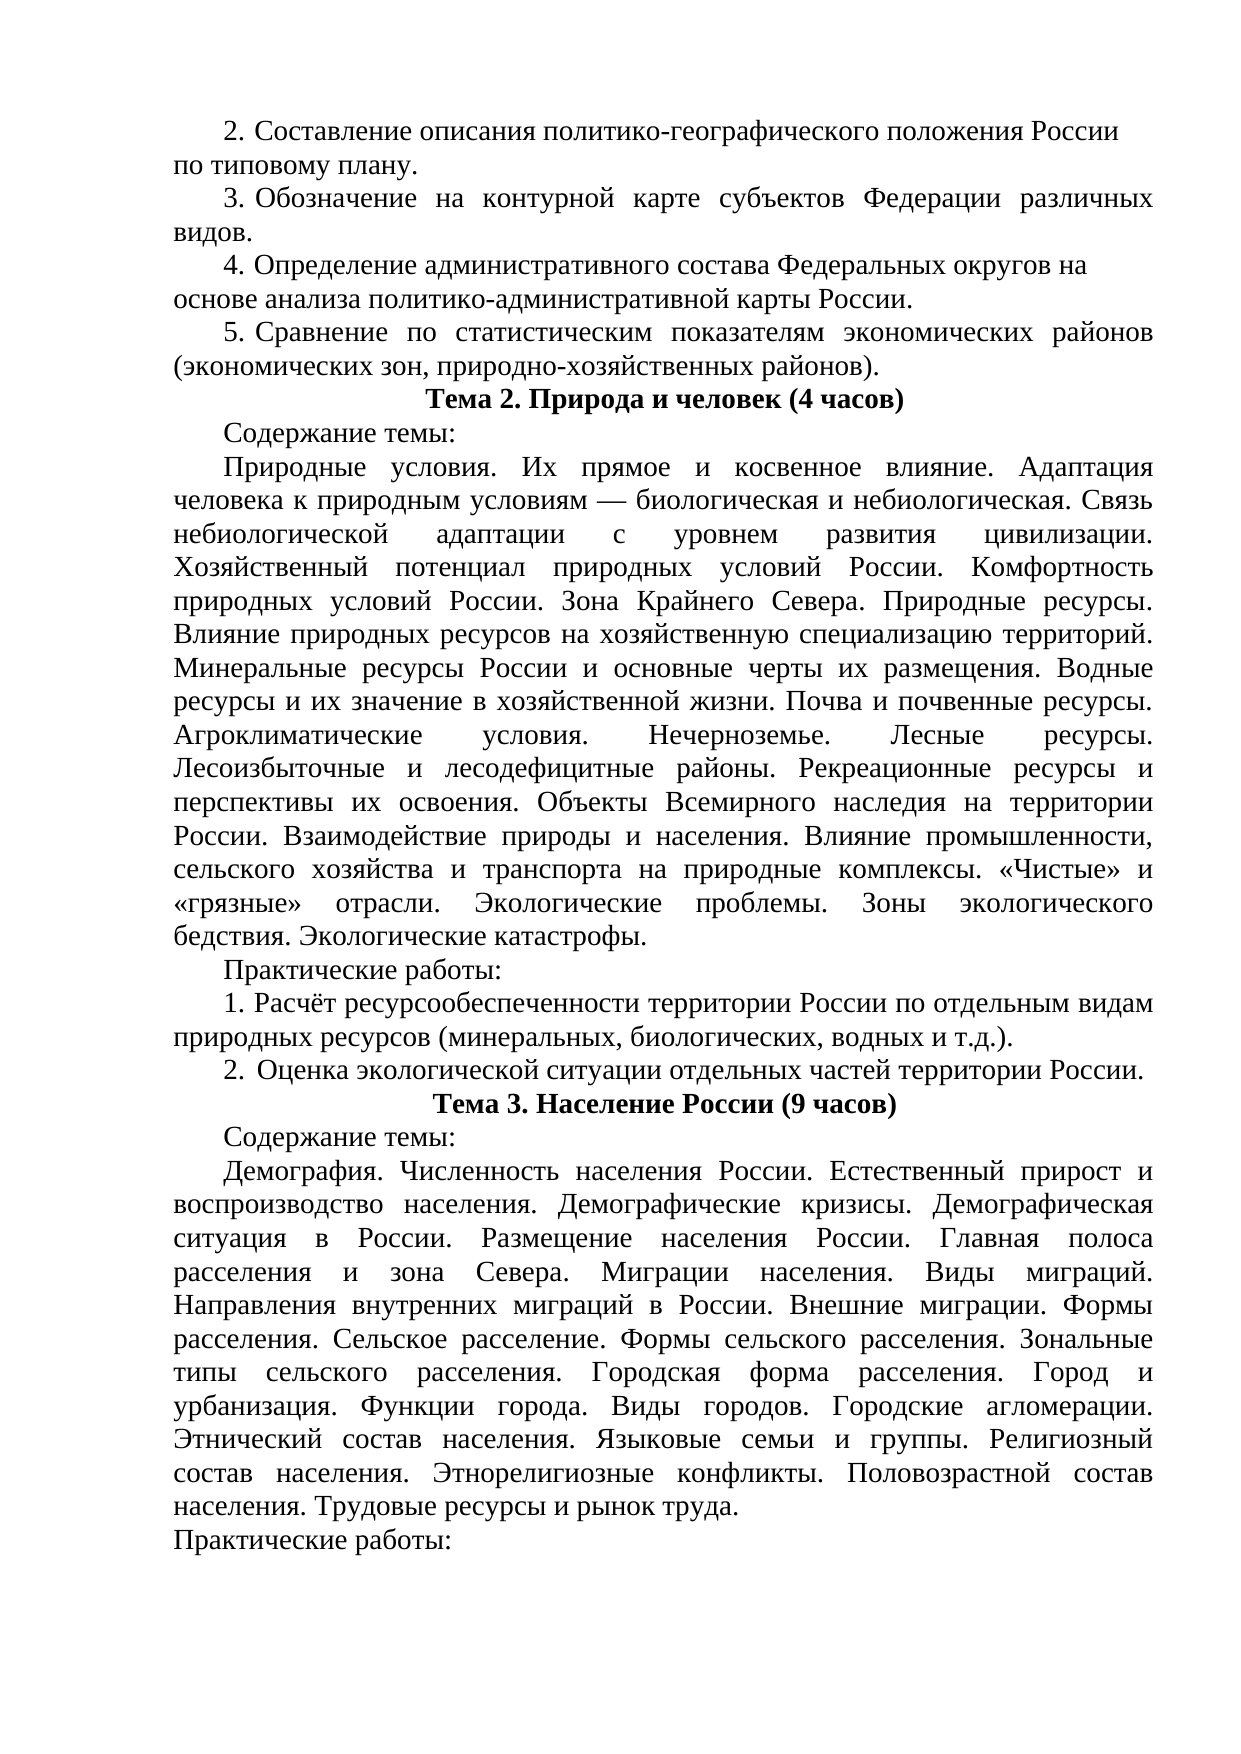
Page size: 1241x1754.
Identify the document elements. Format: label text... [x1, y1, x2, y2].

list Составление описания политико-географического положения России по типовому плану. [173, 114, 1154, 181]
text Содержание темы: [173, 1120, 1154, 1153]
text Практические работы: [173, 1522, 1154, 1556]
text Демография. Численность населения России. Естественный прирост и воспроизводство населения. Демографические кризисы. Демографическая ситуация в России. Размещение населения России. Главная полоса расселения и зона Севера. Миграции населения. Виды миграций. Направления внутренних миграций в России. Внешние миграции. Формы расселения. Сельское расселение. Формы сельского расселения. Зональные типы сельского расселения. Городская форма расселения. Город и урбанизация. Функции города. Виды городов. Городские агломерации. Этнический состав населения. Языковые семьи и группы. Религиозный состав населения. Этнорелигиозные конфликты. Половозрастной состав населения. Трудовые ресурсы и рынок труда. [173, 1153, 1154, 1522]
text Тема 2. Природа и человек (4 часов) [175, 382, 1154, 416]
list Оценка экологической ситуации отдельных частей территории России. [173, 1053, 1154, 1086]
list Определение административного состава Федеральных округов на основе анализа политико-административной карты России. [173, 248, 1154, 315]
list Расчёт ресурсообеспеченности территории России по отдельным видам природных ресурсов (минеральных, биологических, водных и т.д.). [173, 986, 1154, 1053]
text Содержание темы: [173, 416, 1154, 449]
list Обозначение на контурной карте субъектов Федерации различных видов. [173, 181, 1154, 248]
text Тема 3. Население России (9 часов) [175, 1086, 1154, 1120]
list Сравнение по статистическим показателям экономических районов (экономических зон, природно-хозяйственных районов). [173, 315, 1154, 382]
text Практические работы: [173, 952, 1154, 986]
text Природные условия. Их прямое и косвенное влияние. Адаптация человека к природным условиям — биологическая и небиологическая. Связь небиологической адаптации с уровнем развития цивилизации. Хозяйственный потенциал природных условий России. Комфортность природных условий России. Зона Крайнего Севера. Природные ресурсы. Влияние природных ресурсов на хозяйственную специализацию территорий. Минеральные ресурсы России и основные черты их размещения. Водные ресурсы и их значение в хозяйственной жизни. Почва и почвенные ресурсы. Агроклиматические условия. Нечерноземье. Лесные ресурсы. Лесоизбыточные и лесодефицитные районы. Рекреационные ресурсы и перспективы их освоения. Объекты Всемирного наследия на территории России. Взаимодействие природы и населения. Влияние промышленности, сельского хозяйства и транспорта на природные комплексы. «Чистые» и «грязные» отрасли. Экологические проблемы. Зоны экологического бедствия. Экологические катастрофы. [173, 449, 1154, 952]
